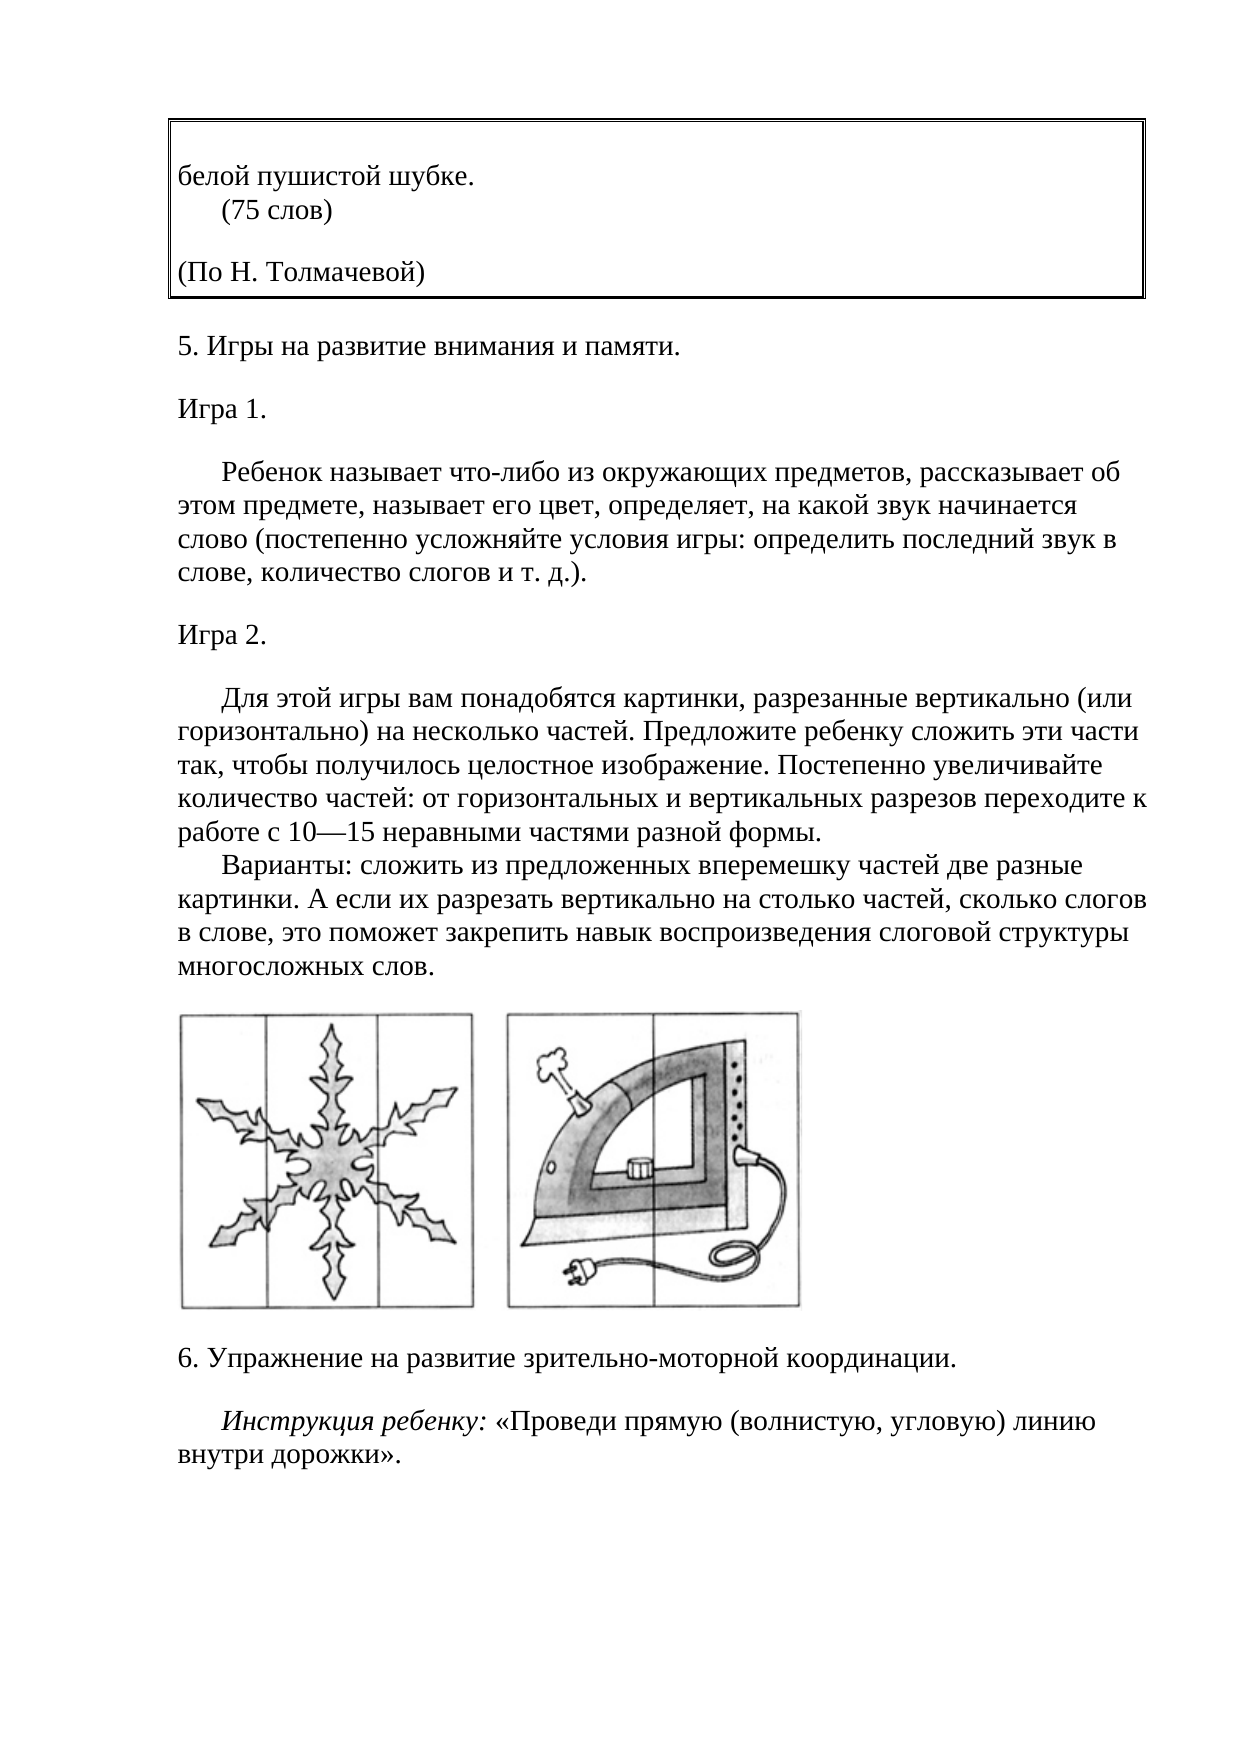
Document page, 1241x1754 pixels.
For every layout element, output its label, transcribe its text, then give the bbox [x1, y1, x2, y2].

text 5. Игры на развитие внимания и памяти. [177, 328, 1152, 362]
text Для этой игры вам понадобятся картинки, разрезанные вертикально (или горизонтально) на несколько частей. Предложите ребенку сложить эти части так, чтобы получилось целостное изображение. Постепенно увеличивайте количество частей: от горизонтальных и вертикальных разрезов переходите к работе с 10—15 неравными частями разной формы. Варианты: сложить из предложенных вперемешку частей две разные картинки. А если их разрезать вертикально на столько частей, сколько слогов в слове, это поможет закрепить навык воспроизведения слоговой структуры многосложных слов. [177, 680, 1152, 982]
text Игра 2. [177, 617, 1152, 651]
text Игра 1. [177, 391, 1152, 424]
picture [177, 1010, 803, 1311]
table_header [171, 122, 1142, 296]
text Ребенок называет что-либо из окружающих предметов, рассказывает об этом предмете, называет его цвет, определяет, на какой звук начинается слово (постепенно усложняйте условия игры: определить последний звук в слове, количество слогов и т. д.). [177, 454, 1152, 588]
text 6. Упражнение на развитие зрительно-моторной координации. [177, 1340, 1152, 1373]
text Инструкция ребенку: «Проведи прямую (волнистую, угловую) линию внутри дорожки». [177, 1403, 1152, 1470]
